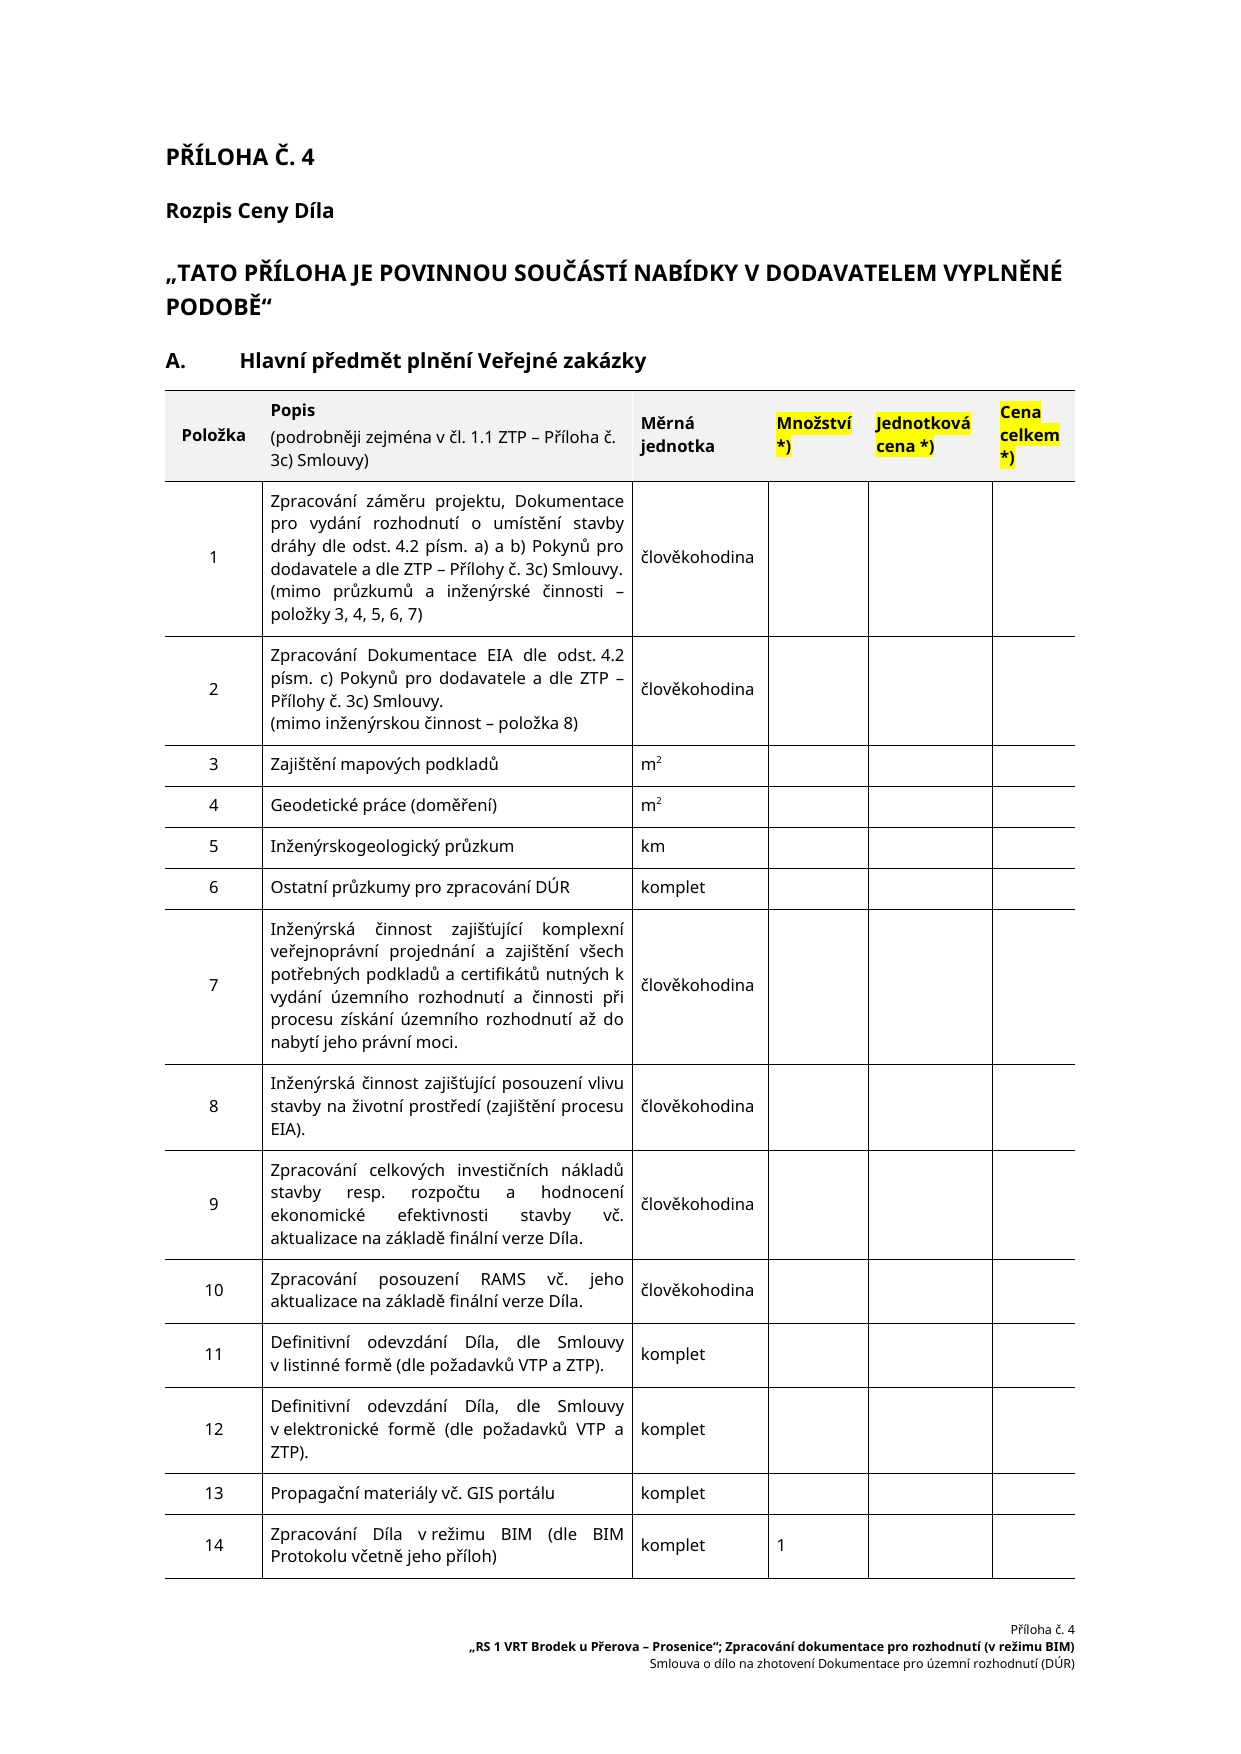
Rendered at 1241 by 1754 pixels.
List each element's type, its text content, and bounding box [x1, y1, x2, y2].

table_cell 10 [165, 1260, 262, 1323]
table_cell m2 [633, 746, 768, 786]
table_cell [769, 910, 868, 1063]
table_cell 13 [165, 1474, 262, 1514]
table_cell komplet [633, 1515, 768, 1578]
table_header Položka [165, 391, 262, 481]
table_cell [869, 637, 992, 745]
table_cell Zpracování Dokumentace EIA dle odst. 4.2 písm. c) Pokynů pro dodavatele a dle ZTP – Přílohy č. 3c) Smlouvy. (mimo inženýrskou činnost – položka 8) [263, 637, 632, 745]
text A. Hlavní předmět plnění Veřejné zakázky [165, 347, 1075, 375]
table_cell [993, 910, 1075, 1063]
table_cell 11 [165, 1324, 262, 1387]
table_cell [869, 1474, 992, 1514]
table_cell [869, 1065, 992, 1150]
table_cell [993, 1388, 1075, 1473]
table_cell [993, 1515, 1075, 1578]
table_cell 12 [165, 1388, 262, 1473]
table_cell [769, 1260, 868, 1323]
table_cell [769, 828, 868, 868]
table_cell [869, 787, 992, 827]
table_cell 2 [165, 637, 262, 745]
table_cell m2 [633, 787, 768, 827]
table_cell [769, 1324, 868, 1387]
table_cell [993, 1260, 1075, 1323]
table_cell Zpracování záměru projektu, Dokumentace pro vydání rozhodnutí o umístění stavby dráhy dle odst. 4.2 písm. a) a b) Pokynů pro dodavatele a dle ZTP – Přílohy č. 3c) Smlouvy. (mimo průzkumů a inženýrské činnosti – položky 3, 4, 5, 6, 7) [263, 482, 632, 636]
table_cell [769, 482, 868, 636]
text Rozpis Ceny Díla [165, 197, 1075, 225]
table_cell 9 [165, 1151, 262, 1259]
table_cell [869, 482, 992, 636]
table_cell 3 [165, 746, 262, 786]
table_cell [769, 1151, 868, 1259]
table_cell komplet [633, 869, 768, 909]
table_cell člověkohodina [633, 1151, 768, 1259]
table_cell km [633, 828, 768, 868]
table_cell Inženýrská činnost zajišťující komplexní veřejnoprávní projednání a zajištění všech potřebných podkladů a certifikátů nutných k vydání územního rozhodnutí a činnosti při procesu získání územního rozhodnutí až do nabytí jeho právní moci. [263, 910, 632, 1063]
table_cell Inženýrská činnost zajišťující posouzení vlivu stavby na životní prostředí (zajištění procesu EIA). [263, 1065, 632, 1150]
table_cell Geodetické práce (doměření) [263, 787, 632, 827]
table_cell Ostatní průzkumy pro zpracování DÚR [263, 869, 632, 909]
table_cell [769, 746, 868, 786]
table_cell [769, 1388, 868, 1473]
table_cell [869, 1151, 992, 1259]
table_cell [869, 746, 992, 786]
table_cell [993, 482, 1075, 636]
table_cell [869, 828, 992, 868]
table_cell komplet [633, 1388, 768, 1473]
table_cell 1 [165, 482, 262, 636]
table_cell [769, 1474, 868, 1514]
table_cell [993, 746, 1075, 786]
table_cell [869, 910, 992, 1063]
table_cell 8 [165, 1065, 262, 1150]
table_cell 1 [769, 1515, 868, 1578]
table_header Množství *) [768, 391, 868, 481]
table_cell [769, 637, 868, 745]
table_cell Definitivní odevzdání Díla, dle Smlouvy v listinné formě (dle požadavků VTP a ZTP). [263, 1324, 632, 1387]
text Příloha č. 4 [165, 141, 1075, 173]
table_cell Inženýrskogeologický průzkum [263, 828, 632, 868]
table_cell [993, 1151, 1075, 1259]
table_cell 7 [165, 910, 262, 1063]
table_cell [993, 787, 1075, 827]
table_header Měrná jednotka [633, 391, 768, 481]
table_cell [993, 1065, 1075, 1150]
table_cell [769, 1065, 868, 1150]
table_cell 6 [165, 869, 262, 909]
table_cell 5 [165, 828, 262, 868]
table_cell [869, 1388, 992, 1473]
table_header Jednotková cena *) [868, 391, 992, 481]
table_cell [869, 869, 992, 909]
table_cell [993, 637, 1075, 745]
table_cell 14 [165, 1515, 262, 1578]
table_cell komplet [633, 1324, 768, 1387]
table_cell člověkohodina [633, 482, 768, 636]
table_cell [869, 1260, 992, 1323]
table_cell Zpracování celkových investičních nákladů stavby resp. rozpočtu a hodnocení ekonomické efektivnosti stavby vč. aktualizace na základě finální verze Díla. [263, 1151, 632, 1259]
table_cell [769, 787, 868, 827]
table_cell [769, 869, 868, 909]
table_cell [993, 828, 1075, 868]
table_cell Zpracování Díla v režimu BIM (dle BIM Protokolu včetně jeho příloh) [263, 1515, 632, 1578]
table_cell [993, 1474, 1075, 1514]
table_cell komplet [633, 1474, 768, 1514]
table_cell Zajištění mapových podkladů [263, 746, 632, 786]
table_cell Zpracování posouzení RAMS vč. jeho aktualizace na základě finální verze Díla. [263, 1260, 632, 1323]
table_header Popis (podrobněji zejména v čl. 1.1 ZTP – Příloha č. 3c) Smlouvy) [262, 391, 632, 481]
table_header Cena celkem *) [992, 391, 1075, 481]
table_cell Propagační materiály vč. GIS portálu [263, 1474, 632, 1514]
table_cell [869, 1324, 992, 1387]
table_cell člověkohodina [633, 910, 768, 1063]
table_cell člověkohodina [633, 1065, 768, 1150]
table_cell člověkohodina [633, 1260, 768, 1323]
table_cell [993, 869, 1075, 909]
text „TATO PŘÍLOHA je POVINNOU SOUČÁSTÍ NABÍDKY v dodavatelem vyplněné podobě“ [165, 257, 1075, 323]
table_cell 4 [165, 787, 262, 827]
table_cell [869, 1515, 992, 1578]
table_cell Definitivní odevzdání Díla, dle Smlouvy v elektronické formě (dle požadavků VTP a ZTP). [263, 1388, 632, 1473]
table_cell [993, 1324, 1075, 1387]
table_cell člověkohodina [633, 637, 768, 745]
